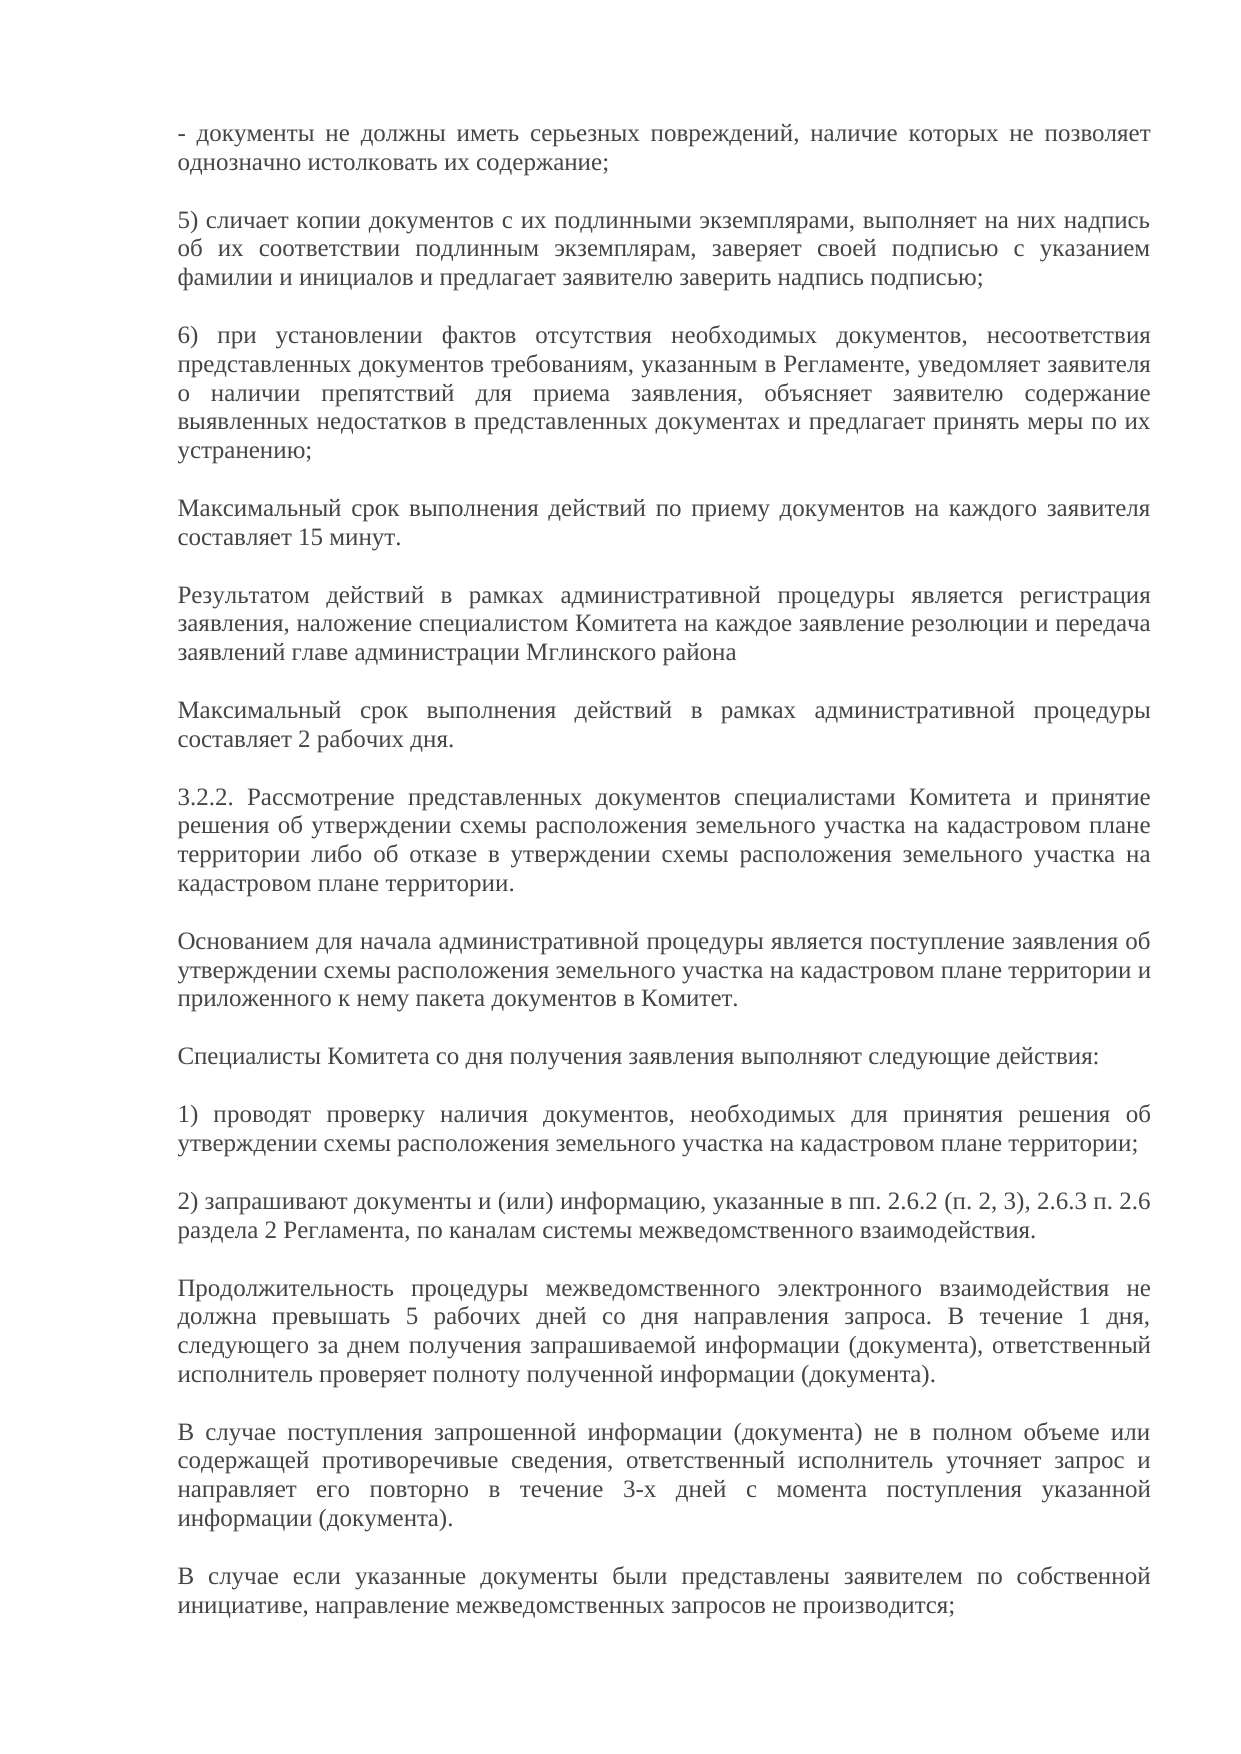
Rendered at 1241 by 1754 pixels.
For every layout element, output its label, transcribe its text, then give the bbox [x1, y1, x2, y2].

text Результатом действий в рамках административной процедуры является регистрация заявления, наложение специалистом Комитета на каждое заявление резолюции и передача заявлений главе администрации Мглинского района [177, 580, 1152, 666]
text 5) сличает копии документов с их подлинными экземплярами, выполняет на них надпись об их соответствии подлинным экземплярам, заверяет своей подписью с указанием фамилии и инициалов и предлагает заявителю заверить надпись подписью; [177, 205, 1152, 291]
text 6) при установлении фактов отсутствия необходимых документов, несоответствия представленных документов требованиям, указанным в Регламенте, уведомляет заявителя о наличии препятствий для приема заявления, объясняет заявителю содержание выявленных недостатков в представленных документах и предлагает принять меры по их устранению; [177, 320, 1152, 464]
text В случае если указанные документы были представлены заявителем по собственной инициативе, направление межведомственных запросов не производится; [177, 1561, 1152, 1618]
text Специалисты Комитета со дня получения заявления выполняют следующие действия: [177, 1041, 1152, 1070]
text 2) запрашивают документы и (или) информацию, указанные в пп. 2.6.2 (п. 2, 3), 2.6.3 п. 2.6 раздела 2 Регламента, по каналам системы межведомственного взаимодействия. [177, 1186, 1152, 1243]
text - документы не должны иметь серьезных повреждений, наличие которых не позволяет однозначно истолковать их содержание; [177, 118, 1152, 176]
text В случае поступления запрошенной информации (документа) не в полном объеме или содержащей противоречивые сведения, ответственный исполнитель уточняет запрос и направляет его повторно в течение 3-х дней с момента поступления указанной информации (документа). [177, 1417, 1152, 1532]
text 1) проводят проверку наличия документов, необходимых для принятия решения об утверждении схемы расположения земельного участка на кадастровом плане территории; [177, 1099, 1152, 1157]
text Максимальный срок выполнения действий по приему документов на каждого заявителя составляет 15 минут. [177, 493, 1152, 551]
text 3.2.2. Рассмотрение представленных документов специалистами Комитета и принятие решения об утверждении схемы расположения земельного участка на кадастровом плане территории либо об отказе в утверждении схемы расположения земельного участка на кадастровом плане территории. [177, 782, 1152, 897]
text Продолжительность процедуры межведомственного электронного взаимодействия не должна превышать 5 рабочих дней со дня направления запроса. В течение 1 дня, следующего за днем получения запрашиваемой информации (документа), ответственный исполнитель проверяет полноту полученной информации (документа). [177, 1273, 1152, 1388]
text Основанием для начала административной процедуры является поступление заявления об утверждении схемы расположения земельного участка на кадастровом плане территории и приложенного к нему пакета документов в Комитет. [177, 926, 1152, 1012]
text Максимальный срок выполнения действий в рамках административной процедуры составляет 2 рабочих дня. [177, 695, 1152, 753]
